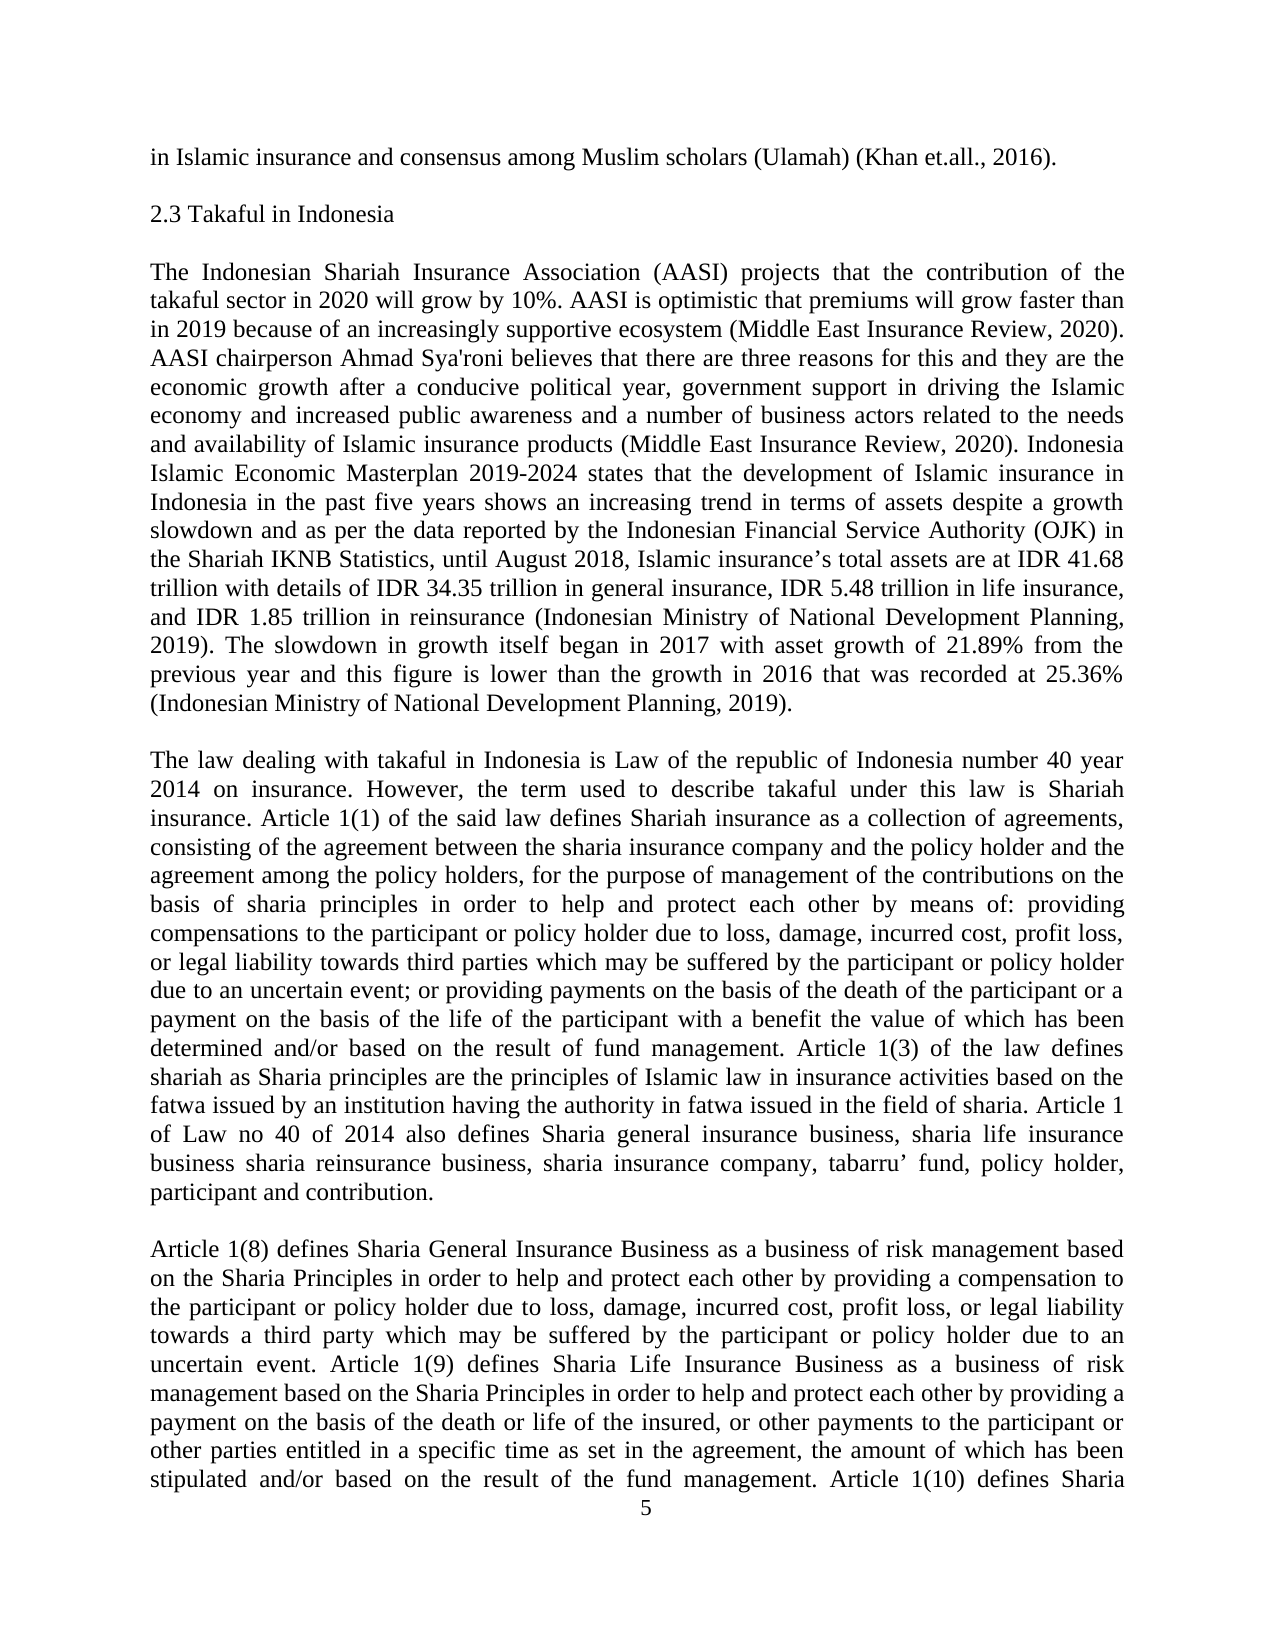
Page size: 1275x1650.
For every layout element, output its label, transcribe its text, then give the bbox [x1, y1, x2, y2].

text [150, 1234, 1126, 1493]
text The Indonesian Shariah Insurance Association (AASI) projects that the contribution of the takaful sector in 2020 will grow by 10%. AASI is optimistic that premiums will grow faster than in 2019 because of an increasingly supportive ecosystem (Middle East Insurance Review, 2020). AASI chairperson Ahmad Sya'roni believes that there are three reasons for this and they are the economic growth after a conducive political year, government support in driving the Islamic economy and increased public awareness and a number of business actors related to the needs and availability of Islamic insurance products (Middle East Insurance Review, 2020). Indonesia Islamic Economic Masterplan 2019-2024 states that the development of Islamic insurance in Indonesia in the past five years shows an increasing trend in terms of assets despite a growth slowdown and as per the data reported by the Indonesian Financial Service Authority (OJK) in the Shariah IKNB Statistics, until August 2018, Islamic insurance’s total assets are at IDR 41.68 trillion with details of IDR 34.35 trillion in general insurance, IDR 5.48 trillion in life insurance, and IDR 1.85 trillion in reinsurance (Indonesian Ministry of National Development Planning, 2019). The slowdown in growth itself began in 2017 with asset growth of 21.89% from the previous year and this figure is lower than the growth in 2016 that was recorded at 25.36% (Indonesian Ministry of National Development Planning, 2019). [150, 257, 1126, 717]
text 2.3 Takaful in Indonesia [150, 199, 1126, 228]
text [150, 142, 1126, 170]
text The law dealing with takaful in Indonesia is Law of the republic of Indonesia number 40 year 2014 on insurance. However, the term used to describe takaful under this law is Shariah insurance. Article 1(1) of the said law defines Shariah insurance as a collection of agreements, consisting of the agreement between the sharia insurance company and the policy holder and the agreement among the policy holders, for the purpose of management of the contributions on the basis of sharia principles in order to help and protect each other by means of: providing compensations to the participant or policy holder due to loss, damage, incurred cost, profit loss, or legal liability towards third parties which may be suffered by the participant or policy holder due to an uncertain event; or providing payments on the basis of the death of the participant or a payment on the basis of the life of the participant with a benefit the value of which has been determined and/or based on the result of fund management. Article 1(3) of the law defines shariah as Sharia principles are the principles of Islamic law in insurance activities based on the fatwa issued by an institution having the authority in fatwa issued in the field of sharia. Article 1 of Law no 40 of 2014 also defines Sharia general insurance business, sharia life insurance business sharia reinsurance business, sharia insurance company, tabarru’ fund, policy holder, participant and contribution. [150, 745, 1126, 1205]
